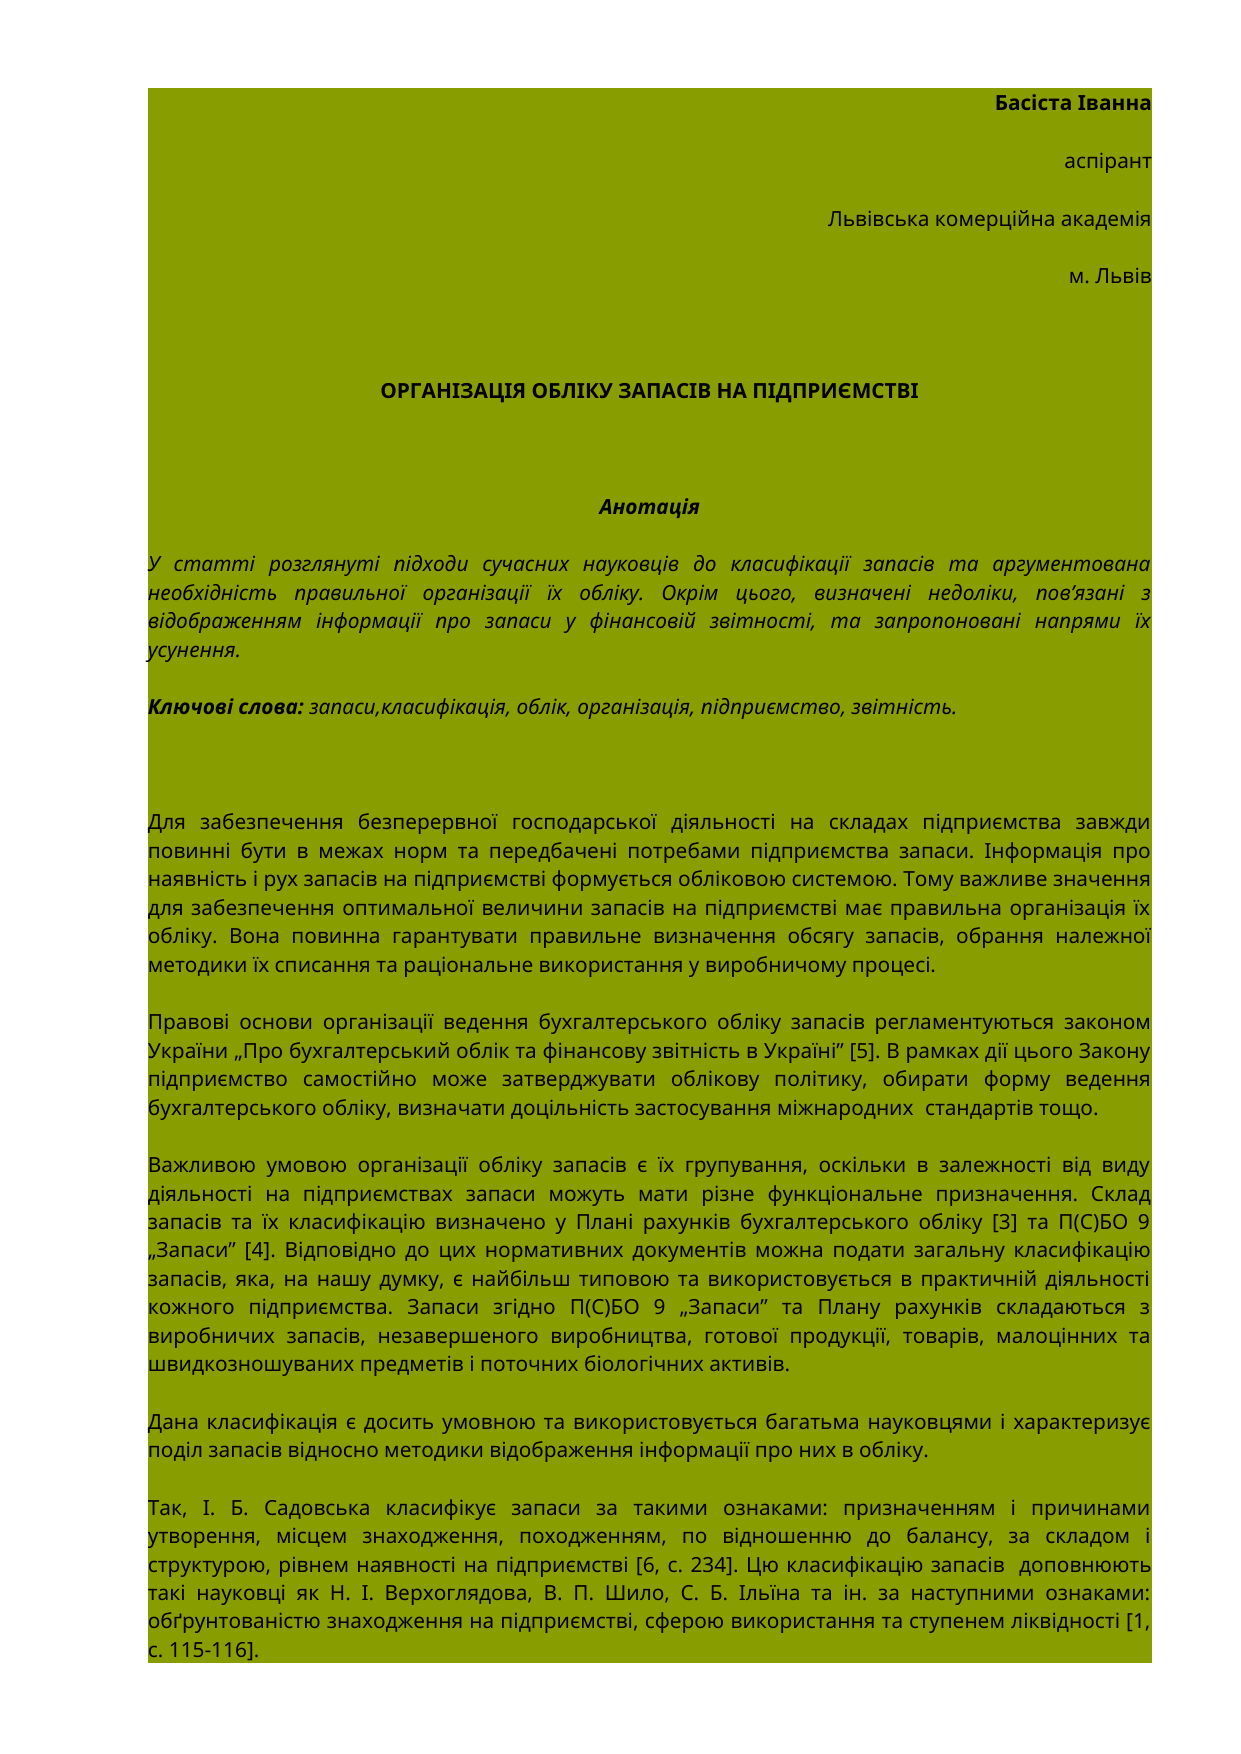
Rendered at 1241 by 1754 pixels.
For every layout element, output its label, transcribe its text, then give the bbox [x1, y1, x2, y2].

text Так, І. Б. Садовська класифікує запаси за такими ознаками: призначенням і причинами утворення, місцем знаходження, походженням, по відношенню до балансу, за складом і структурою, рівнем наявності на підприємстві [6, с. 234]. Цю класифікацію запасів доповнюють такі науковці як Н. І. Верхоглядова, В. П. Шило, С. Б. Ільїна та ін. за наступними ознаками: обґрунтованістю знаходження на підприємстві, сферою використання та ступенем ліквідності [1, с. 115-116]. [148, 1493, 1152, 1663]
text аспірант [148, 146, 1152, 174]
text Басіста Іванна [148, 88, 1152, 117]
text У статті розглянуті підходи сучасних науковців до класифікації запасів та аргументована необхідність правильної організації їх обліку. Окрім цього, визначені недоліки, пов’язані з відображенням інформації про запаси у фінансовій звітності, та запропоновані напрями їх усунення. [148, 549, 1152, 663]
text Для забезпечення безперервної господарської діяльності на складах підприємства завжди повинні бути в межах норм та передбачені потребами підприємства запаси. Інформація про наявність і рух запасів на підприємстві формується обліковою системою. Тому важливе значення для забезпечення оптимальної величини запасів на підприємстві має правильна організація їх обліку. Вона повинна гарантувати правильне визначення обсягу запасів, обрання належної методики їх списання та раціональне використання у виробничому процесі. [148, 807, 1152, 978]
text м. Львів [148, 261, 1152, 290]
text Ключові слова: запаси,класифікація, облік, організація, підприємство, звітність. [148, 692, 1152, 721]
text Важливою умовою організації обліку запасів є їх групування, оскільки в залежності від виду діяльності на підприємствах запаси можуть мати різне функціональне призначення. Склад запасів та їх класифікацію визначено у Плані рахунків бухгалтерського обліку [3] та П(С)БО 9 „Запаси” [4]. Відповідно до цих нормативних документів можна подати загальну класифікацію запасів, яка, на нашу думку, є найбільш типовою та використовується в практичній діяльності кожного підприємства. Запаси згідно П(С)БО 9 „Запаси” та Плану рахунків складаються з виробничих запасів, незавершеного виробництва, готової продукції, товарів, малоцінних та швидкозношуваних предметів і поточних біологічних активів. [148, 1150, 1152, 1378]
text Львівська комерційна академія [148, 204, 1152, 232]
text Дана класифікація є досить умовною та використовується багатьма науковцями і характеризує поділ запасів відносно методики відображення інформації про них в обліку. [148, 1407, 1152, 1464]
text Правові основи організації ведення бухгалтерського обліку запасів регламентуються законом України „Про бухгалтерський облік та фінансову звітність в Україні” [5]. В рамках дії цього Закону підприємство самостійно може затверджувати облікову політику, обирати форму ведення бухгалтерського обліку, визначати доцільність застосування міжнародних стандартів тощо. [148, 1007, 1152, 1121]
text ОРГАНІЗАЦІЯ ОБЛІКУ ЗАПАСІВ НА ПІДПРИЄМСТВІ [148, 377, 1152, 405]
text Анотація [148, 492, 1152, 520]
